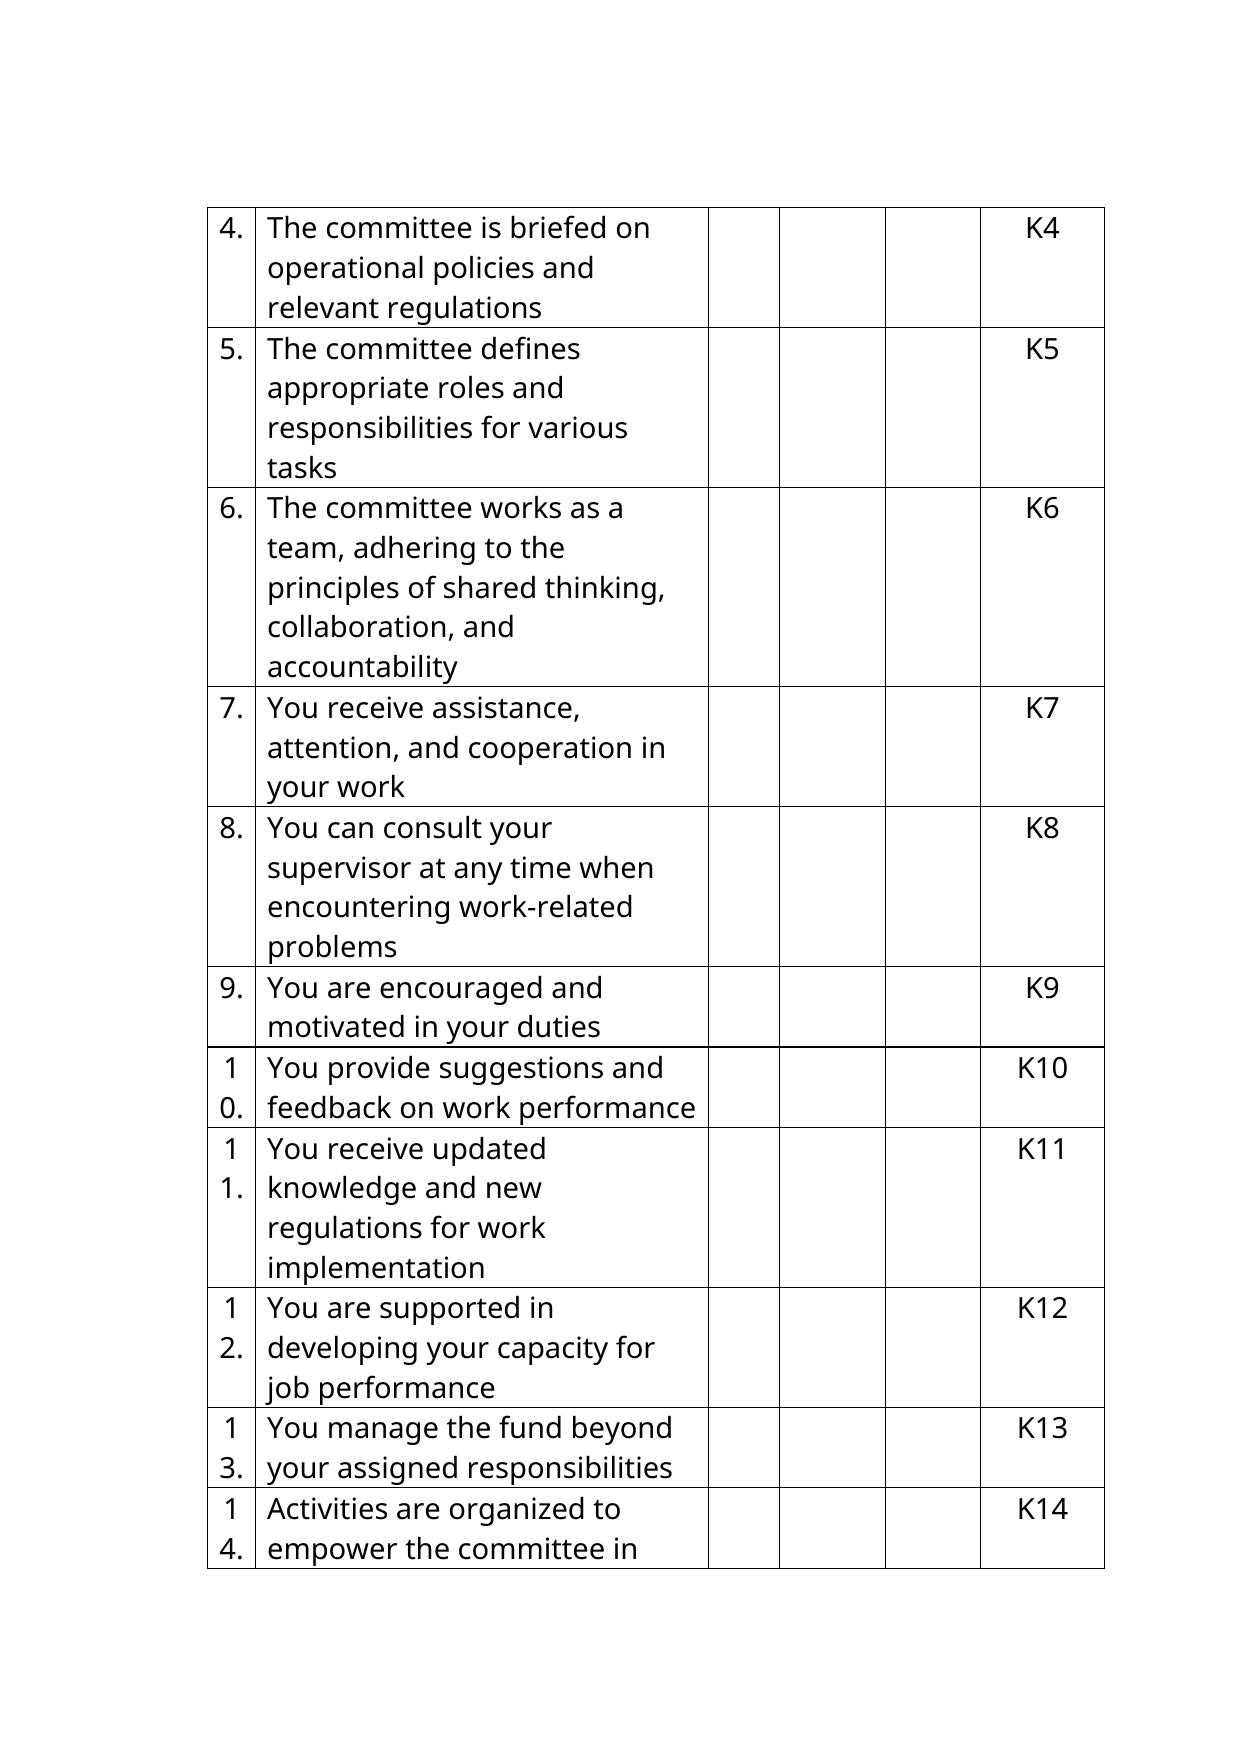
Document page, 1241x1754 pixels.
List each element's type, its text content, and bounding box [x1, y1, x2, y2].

table_cell [780, 1048, 885, 1127]
table_cell K10 [981, 1048, 1104, 1127]
table_cell [709, 488, 779, 686]
table_cell [886, 488, 980, 686]
table_cell K11 [981, 1128, 1104, 1287]
table_cell [780, 1408, 885, 1487]
table_cell K4 [981, 208, 1104, 327]
table_cell 12. [208, 1288, 255, 1407]
table_cell 8. [208, 807, 255, 966]
table_cell [886, 208, 980, 327]
table_cell 9. [208, 967, 255, 1046]
table_cell [709, 328, 779, 487]
table_cell [886, 1048, 980, 1127]
table_cell The committee works as a team, adhering to the principles of shared thinking, collaboration, and accountability [256, 488, 708, 686]
table_cell You manage the fund beyond your assigned responsibilities [256, 1408, 708, 1487]
table_cell The committee defines appropriate roles and responsibilities for various tasks [256, 328, 708, 487]
table_cell You are supported in developing your capacity for job performance [256, 1288, 708, 1407]
table_cell You receive updated knowledge and new regulations for work implementation [256, 1128, 708, 1287]
table_cell [886, 687, 980, 806]
table_cell 13. [208, 1408, 255, 1487]
table_cell [886, 1128, 980, 1287]
table_cell 11. [208, 1128, 255, 1287]
table_cell 5. [208, 328, 255, 487]
table_cell K13 [981, 1408, 1104, 1487]
table_cell You can consult your supervisor at any time when encountering work-related problems [256, 807, 708, 966]
table_cell You are encouraged and motivated in your duties [256, 967, 708, 1046]
table_cell You provide suggestions and feedback on work performance [256, 1048, 708, 1127]
table_cell 10. [208, 1048, 255, 1127]
table_cell [709, 1408, 779, 1487]
table_cell [709, 1488, 779, 1568]
table_cell [780, 208, 885, 327]
table_cell [886, 807, 980, 966]
table_cell 4. [208, 208, 255, 327]
table_cell 6. [208, 488, 255, 686]
table_cell [709, 208, 779, 327]
table_cell [709, 1048, 779, 1127]
table_cell K5 [981, 328, 1104, 487]
table_cell K7 [981, 687, 1104, 806]
table_cell 7. [208, 687, 255, 806]
table_cell [780, 328, 885, 487]
table_cell [780, 1128, 885, 1287]
table_cell [780, 1488, 885, 1568]
table_cell K8 [981, 807, 1104, 966]
table_cell [886, 328, 980, 487]
table_cell [780, 488, 885, 686]
table_cell [886, 1488, 980, 1568]
table_cell [886, 1408, 980, 1487]
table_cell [256, 1488, 708, 1568]
table_cell [780, 687, 885, 806]
table_cell 14. [208, 1488, 255, 1568]
table_cell [780, 967, 885, 1046]
table_cell [780, 1288, 885, 1407]
table_cell K14 [981, 1488, 1104, 1568]
table_cell [709, 967, 779, 1046]
table_cell [780, 807, 885, 966]
table_cell [709, 1128, 779, 1287]
table_cell [709, 807, 779, 966]
table_cell You receive assistance, attention, and cooperation in your work [256, 687, 708, 806]
table_cell K9 [981, 967, 1104, 1046]
table_cell [886, 1288, 980, 1407]
table_cell [886, 967, 980, 1046]
table_cell K6 [981, 488, 1104, 686]
table_cell [709, 687, 779, 806]
table_cell K12 [981, 1288, 1104, 1407]
table_cell The committee is briefed on operational policies and relevant regulations [256, 208, 708, 327]
table_cell [709, 1288, 779, 1407]
